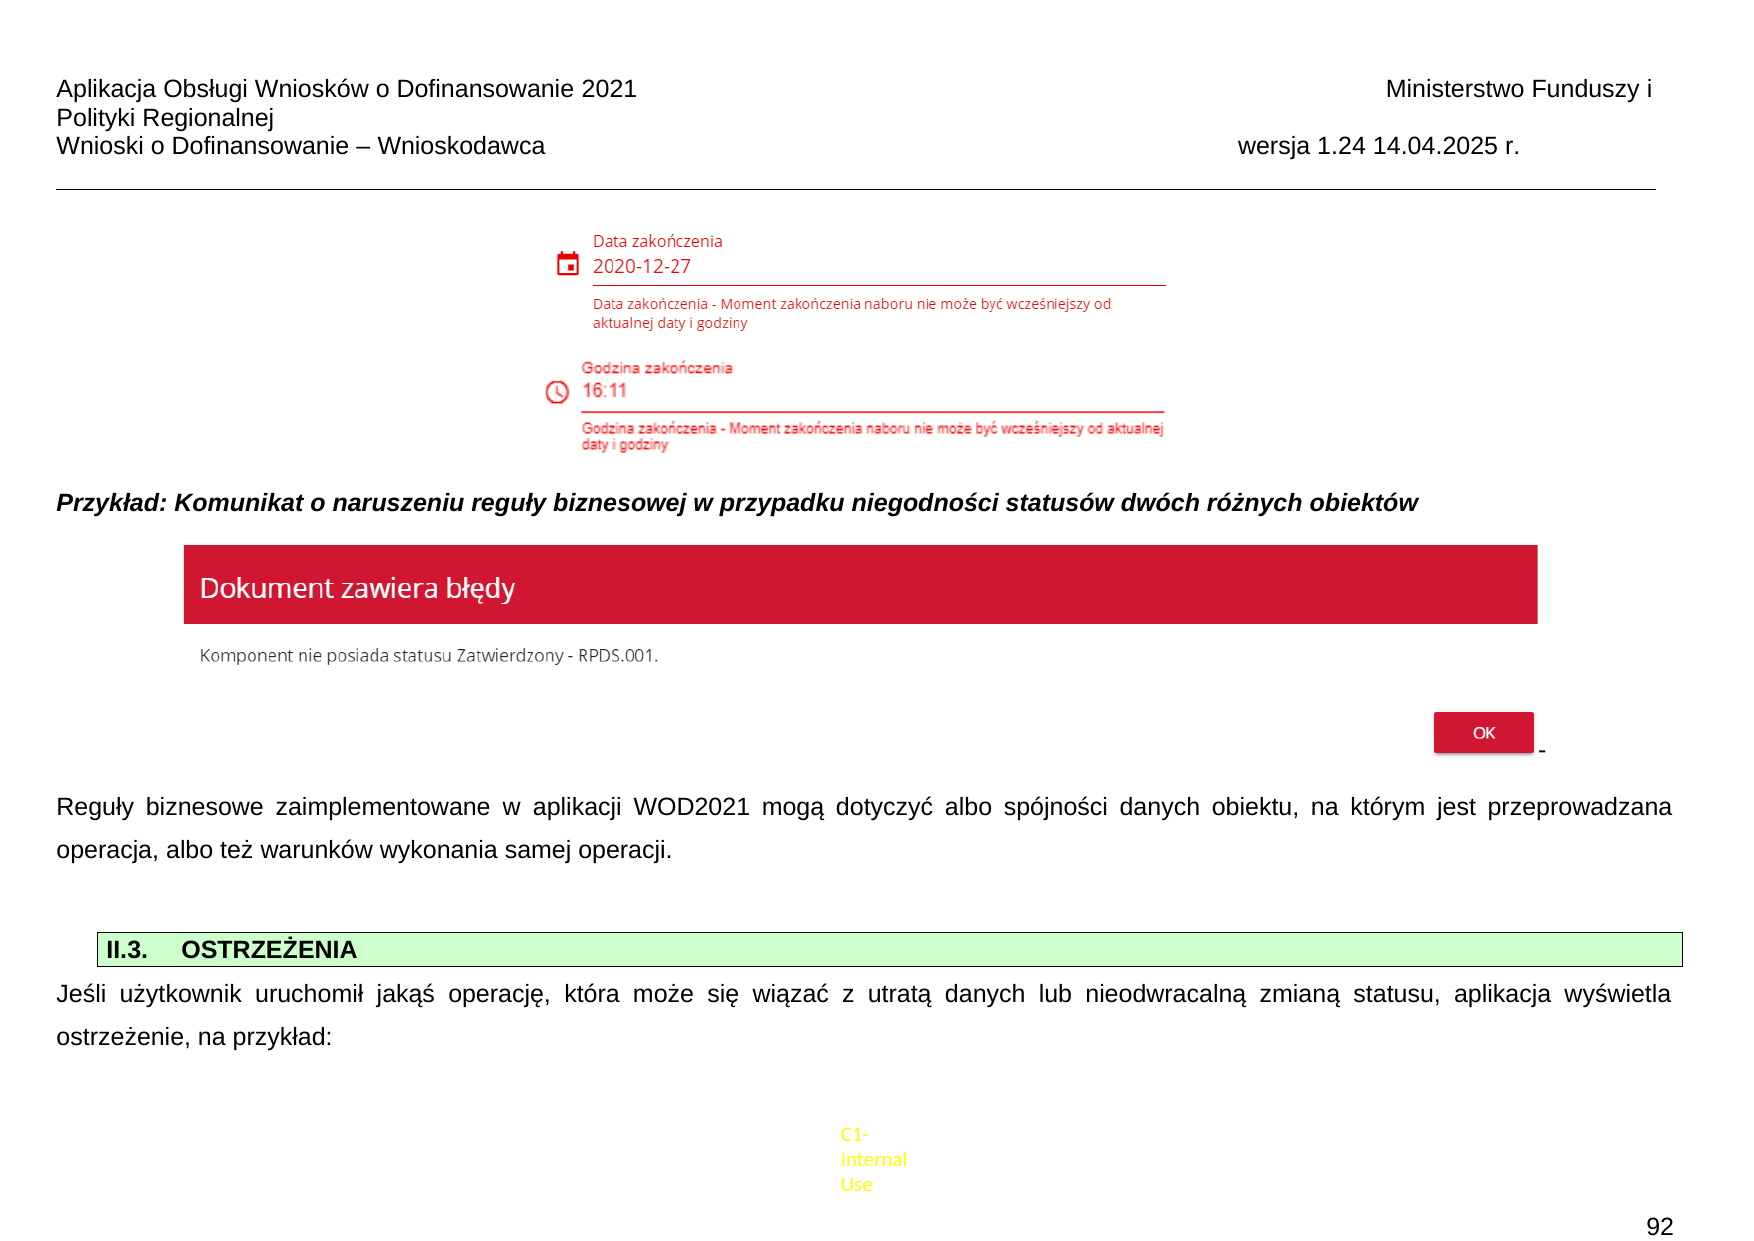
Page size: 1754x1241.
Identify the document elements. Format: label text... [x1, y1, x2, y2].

picture [183, 545, 1538, 758]
picture [549, 218, 1181, 340]
picture [545, 356, 1185, 472]
subtitle OSTRZEŻENIA [98, 933, 1682, 966]
text Jeśli użytkownik uruchomił jakąś operację, która może się wiązać z utratą danych lub nieodwracalną zmianą statusu, aplikacja wyświetla ostrzeżenie, na przykład: [56, 979, 1674, 1051]
text Przykład: Komunikat o naruszeniu reguły biznesowej w przypadku niegodności statusów dwóch różnych obiektów [56, 488, 1674, 517]
text Reguły biznesowe zaimplementowane w aplikacji WOD2021 mogą dotyczyć albo spójności danych obiektu, na którym jest przeprowadzana operacja, albo też warunków wykonania samej operacji. [56, 792, 1674, 864]
